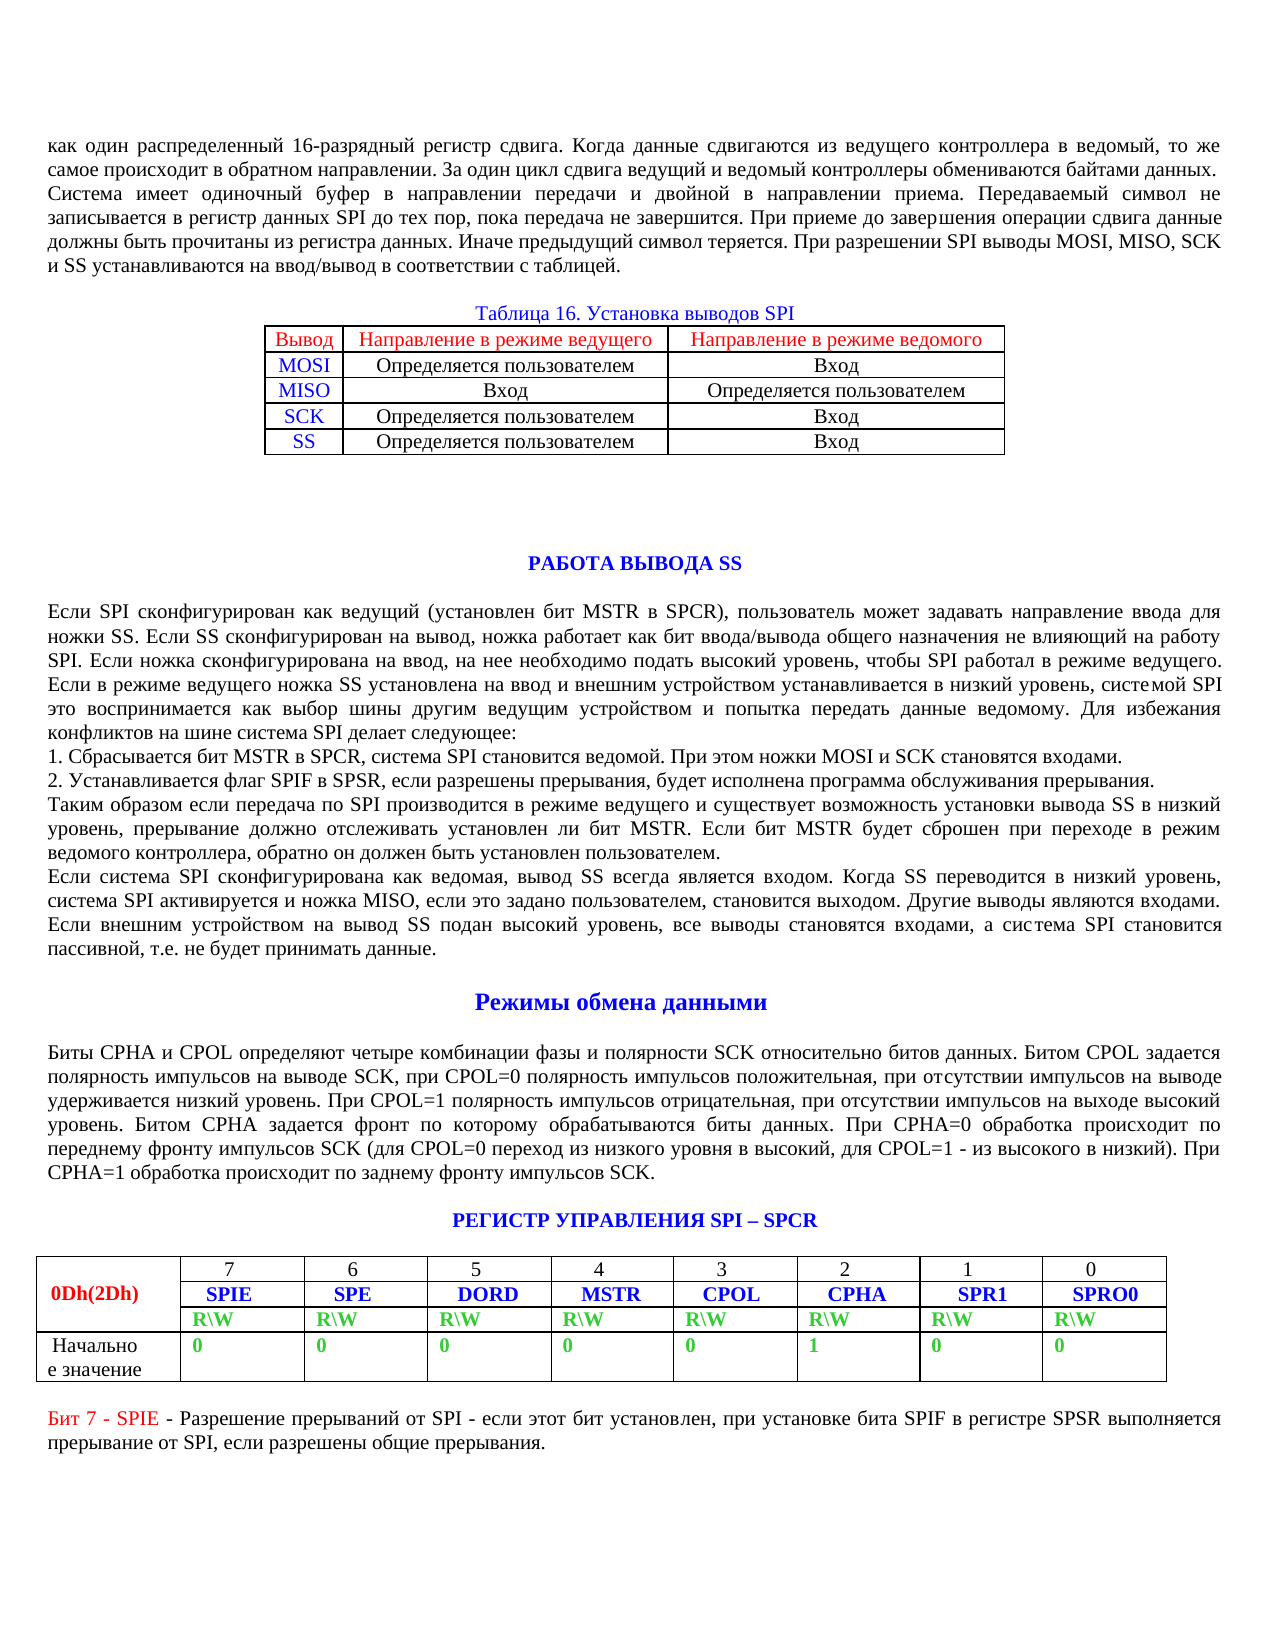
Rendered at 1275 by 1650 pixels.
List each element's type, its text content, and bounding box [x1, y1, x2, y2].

table_header 0 [1043, 1257, 1166, 1281]
table_cell 0 [181, 1333, 304, 1381]
table_header 1 [921, 1257, 1042, 1281]
table_cell DORD [428, 1282, 551, 1306]
table_cell Вход [669, 353, 1004, 377]
table_cell 0 [1043, 1333, 1166, 1381]
table_cell CPHA [798, 1282, 919, 1306]
text РЕГИСТР УПРАВЛЕНИЯ SPI – SPCR [47, 1208, 1222, 1232]
table_cell CPOL [674, 1282, 797, 1306]
table_cell R\W [181, 1308, 304, 1331]
table_cell MISO [266, 378, 342, 402]
table_cell SPR1 [921, 1282, 1042, 1306]
table_cell SPIE [181, 1282, 304, 1306]
table_cell SCK [266, 404, 342, 428]
table_header 5 [428, 1257, 551, 1281]
table_cell R\W [674, 1308, 797, 1331]
table_cell Определяется пользователем [669, 378, 1004, 402]
table_cell R\W [921, 1308, 1042, 1331]
table_cell Вход [669, 430, 1004, 453]
table_cell R\W [552, 1308, 673, 1331]
text Бит 7 - SPIE - Разрешение прерываний от SPI - если этот бит установлен, при установке бита SPIF в регистре SPSR выполняется прерывание от SPI, если разрешены общие прерывания. [47, 1406, 1222, 1454]
table_cell R\W [798, 1308, 919, 1331]
table_cell Определяется пользователем [344, 404, 667, 428]
text Если SPI сконфигурирован как ведущий (установлен бит MSTR в SPCR), пользователь может задавать направление ввода для ножки SS. Если SS сконфигурирован на вывод, ножка работает как бит ввода/вывода общего назначения не влияющий на работу SPI. Если ножка сконфигурирована на ввод, на нее необходимо подать высокий уровень, чтобы SPI работал в режиме ведущего. Если в режиме ведущего ножка SS установлена на ввод и внешним устройством устанавливается в низкий уровень, системой SPI это воспринимается как выбор шины другим ведущим устройством и попытка передать данные ведомому. Для избежания конфликтов на шине система SPI делает следующее: [47, 599, 1222, 744]
table_header 7 [181, 1257, 304, 1281]
table_cell R\W [305, 1308, 427, 1331]
table_cell 0 [552, 1333, 673, 1381]
text Таким образом если передача по SPI производится в режиме ведущего и существует возможность установки вывода SS в низкий уровень, прерывание должно отслеживать установлен ли бит MSTR. Если бит MSTR будет сброшен при переходе в режим ведомого контроллера, обратно он должен быть установлен пользователем. [47, 792, 1222, 864]
table_header 4 [552, 1257, 673, 1281]
text Таблица 16. Установка выводов SPI [47, 301, 1222, 325]
table_header Вывод [266, 327, 342, 351]
text 1. Сбрасывается бит MSTR в SPCR, система SPI становится ведомой. При этом ножки MOSI и SCK становятся входами. [47, 744, 1222, 768]
text 2. Устанавливается флаг SPIF в SPSR, если разрешены прерывания, будет исполнена программа обслуживания прерывания. [47, 768, 1222, 792]
table_cell R\W [1043, 1308, 1166, 1331]
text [47, 133, 1222, 181]
table_header 3 [674, 1257, 797, 1281]
table_cell SPE [305, 1282, 427, 1306]
table_header Направление в режиме ведущего [344, 327, 667, 351]
table_cell Определяется пользователем [344, 353, 667, 377]
table_cell 0 [921, 1333, 1042, 1381]
text Биты CPHA и CPOL определяют четыре комбинации фазы и полярности SCK относительно битов данных. Битом CPOL задается полярность импульсов на выводе SCK, при CPOL=0 полярность импульсов положительная, при отсутствии импульсов на выводе удерживается низкий уровень. При CPOL=1 полярность импульсов отрицательная, при отсутствии импульсов на выходе высокий уровень. Битом CPHA задается фронт по которому обрабатываются биты данных. При CPHA=0 обработка происходит по переднему фронту импульсов SCK (для CPOL=0 переход из низкого уровня в высокий, для CPOL=1 - из высокого в низкий). При CPHA=1 обработка происходит по заднему фронту импульсов SCK. [47, 1039, 1222, 1184]
subtitle Режимы обмена данными [47, 987, 1195, 1016]
text Система имеет одиночный буфер в направлении передачи и двойной в направлении приема. Передаваемый символ не записывается в регистр данных SPI до тех пор, пока передача не завершится. При приеме до завершения операции сдвига данные должны быть прочитаны из регистра данных. Иначе предыдущий символ теряется. При разрешении SPI выводы MOSI, MISO, SCK и SS устанавливаются на ввод/вывод в соответствии с таблицей. [47, 181, 1222, 277]
table_header 6 [305, 1257, 427, 1281]
table_header Направление в режиме ведомого [669, 327, 1004, 351]
table_header 2 [798, 1257, 919, 1281]
table_cell 0 [674, 1333, 797, 1381]
table_cell R\W [428, 1308, 551, 1331]
table_cell 0 [428, 1333, 551, 1381]
table_cell Определяется пользователем [344, 430, 667, 453]
table_cell 0 [305, 1333, 427, 1381]
table_cell Вход [344, 378, 667, 402]
text Если система SPI сконфигурирована как ведомая, вывод SS всегда является входом. Когда SS переводится в низкий уровень, система SPI активируется и ножка MISO, если это задано пользователем, становится выходом. Другие выводы являются входами. Если внешним устройством на вывод SS подан высокий уровень, все выводы становятся входами, а система SPI становится пассивной, т.е. не будет принимать данные. [47, 864, 1222, 960]
table_header 0Dh(2Dh) [37, 1257, 180, 1331]
table_cell MSTR [552, 1282, 673, 1306]
table_cell SPRO0 [1043, 1282, 1166, 1306]
table_cell 1 [798, 1333, 919, 1381]
table_cell Начальное значение [37, 1333, 180, 1381]
table_cell MOSI [266, 353, 342, 377]
table_cell Вход [669, 404, 1004, 428]
table_cell SS [266, 430, 342, 453]
text РАБОТА ВЫВОДА SS [47, 551, 1222, 575]
